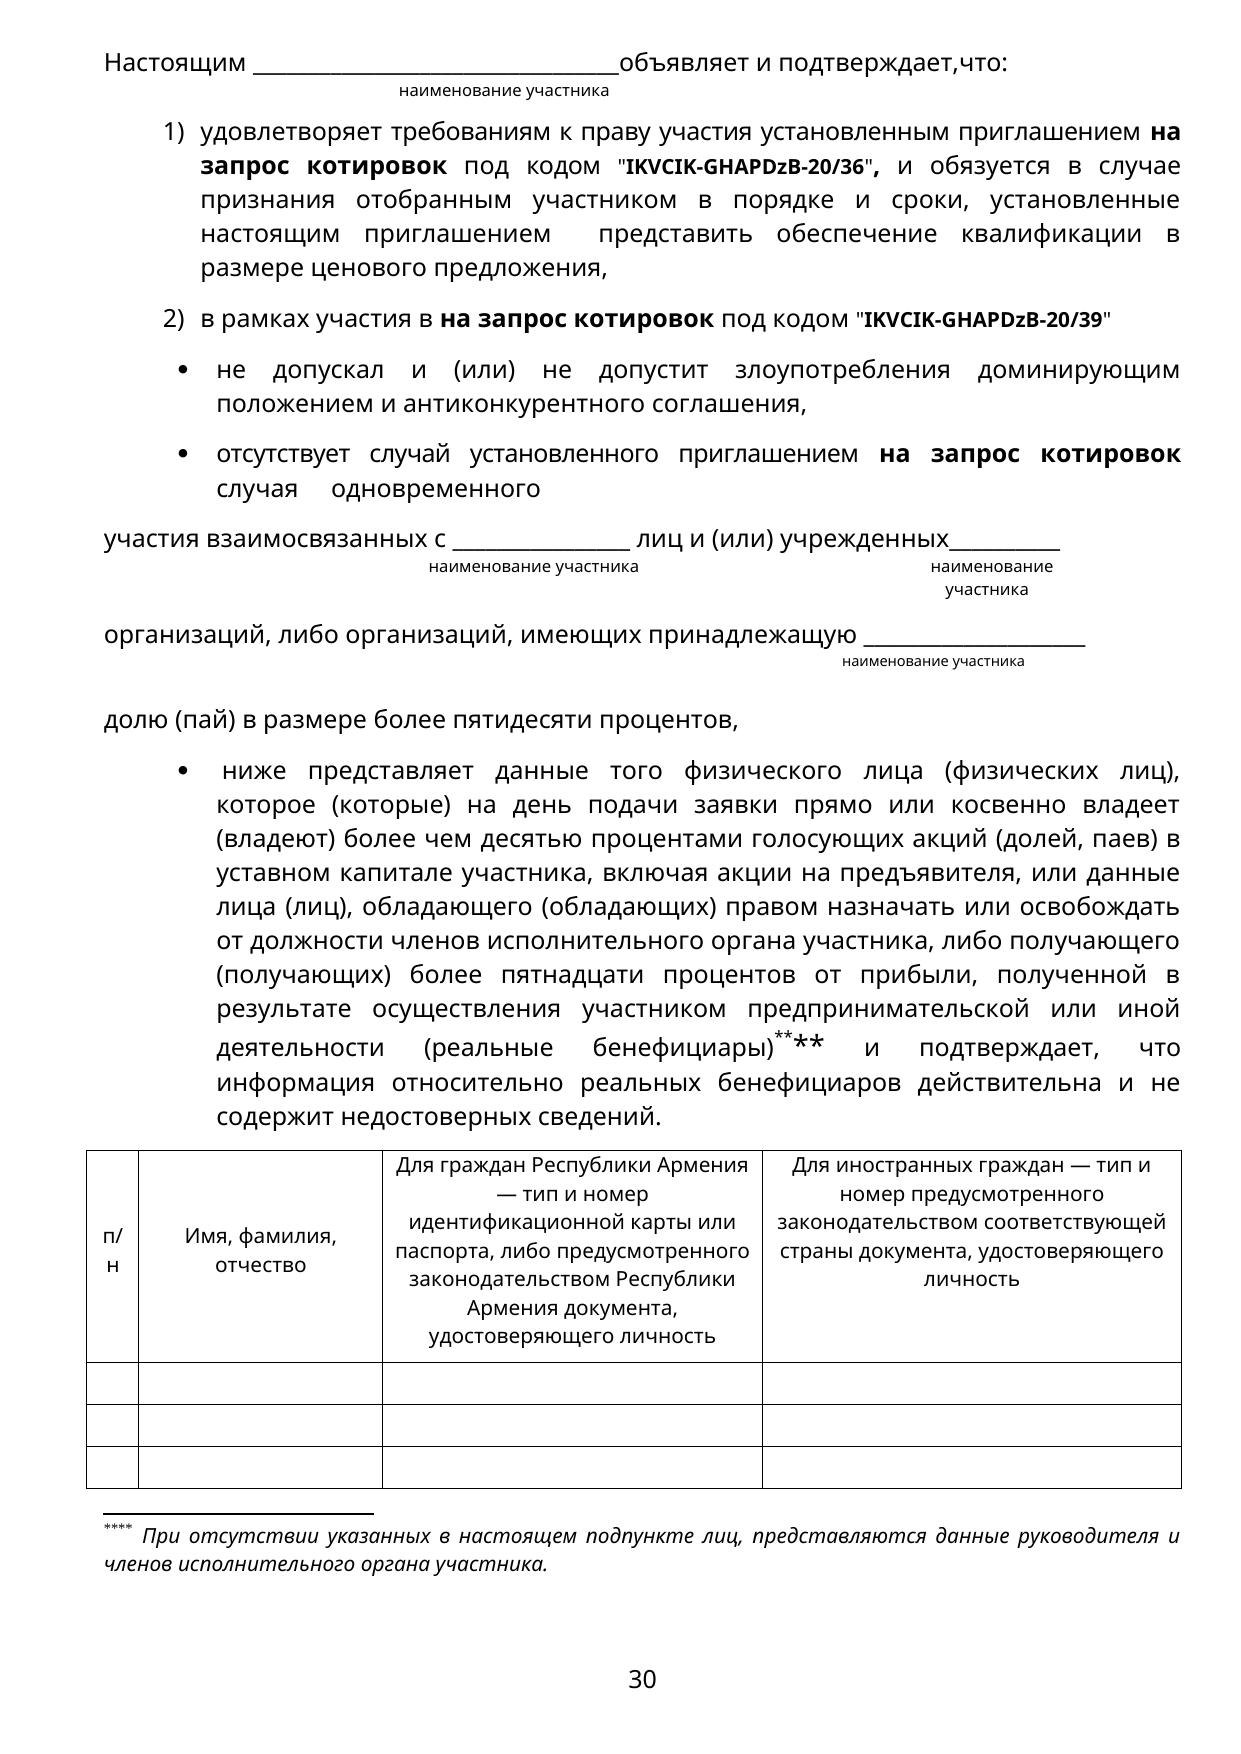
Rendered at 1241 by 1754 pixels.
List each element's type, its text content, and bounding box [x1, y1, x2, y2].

table_cell [383, 1363, 762, 1404]
list удовлетворяет требованиям к праву участия установленным приглашением на запрос котировок под кодом "IKVCIK-GHAPDzB-20/36", и обязуется в случае признания отобранным участником в порядке и сроки, установленные настоящим приглашением представить обеспечение квалификации в размере ценового предложения, [163, 114, 1181, 284]
table_cell [139, 1447, 382, 1488]
text участия взаимосвязанных с ________________ лиц и (или) учрежденных__________ [103, 521, 1181, 555]
table_header Для граждан Республики Армения — тип и номер идентификационной карты или паспорта, либо предусмотренного законодательством Республики Армения документа, удостоверяющего личность [383, 1151, 762, 1362]
table_cell [763, 1447, 1181, 1488]
text долю (пай) в размере более пятидесяти процентов, [103, 702, 1181, 736]
text участника [945, 578, 1181, 600]
text организаций, либо организаций, имеющих принадлежащую ____________________ [103, 617, 1181, 651]
list в рамках участия в на запрос котировок под кодом "IKVCIK-GHAPDzB-20/39" [163, 301, 1181, 335]
text наименование участника наименование [428, 555, 1181, 578]
table_cell [139, 1405, 382, 1446]
table_cell [139, 1363, 382, 1404]
table_cell [87, 1447, 138, 1488]
table_cell [383, 1405, 762, 1446]
list отсутствует случай установленного приглашением на запрос котировок случая одновременного [178, 436, 1181, 504]
table_header Имя, фамилия, отчество [139, 1151, 382, 1362]
list ниже представляет данные того физического лица (физических лиц), которое (которые) на день подачи заявки прямо или косвенно владеет (владеют) более чем десятью процентами голосующих акций (долей, паев) в уставном капитале участника, включая акции на предъявителя, или данные лица (лиц), обладающего (обладающих) правом назначать или освобождать от должности членов исполнительного органа участника, либо получающего (получающих) более пятнадцати процентов от прибыли, полученной в результате осуществления участником предпринимательской или иной деятельности (реальные бенефициары)** и подтверждает, что информация относительно реальных бенефициаров действительна и не содержит недостоверных сведений. [178, 753, 1181, 1133]
text наименование участника [399, 78, 1181, 101]
table_cell [383, 1447, 762, 1488]
table_cell [763, 1405, 1181, 1446]
table_cell [87, 1405, 138, 1446]
text Настоящим _________________________________объявляет и подтверждает,что: [103, 44, 1181, 78]
list не допускал и (или) не допустит злоупотребления доминирующим положением и антиконкурентного соглашения, [178, 351, 1181, 419]
table_header Для иностранных граждан — тип и номер предусмотренного законодательством соответствующей страны документа, удостоверяющего личность [763, 1151, 1181, 1362]
table_cell [763, 1363, 1181, 1404]
table_header п/н [87, 1151, 138, 1362]
table_cell [87, 1363, 138, 1404]
text наименование участника [842, 651, 1181, 685]
